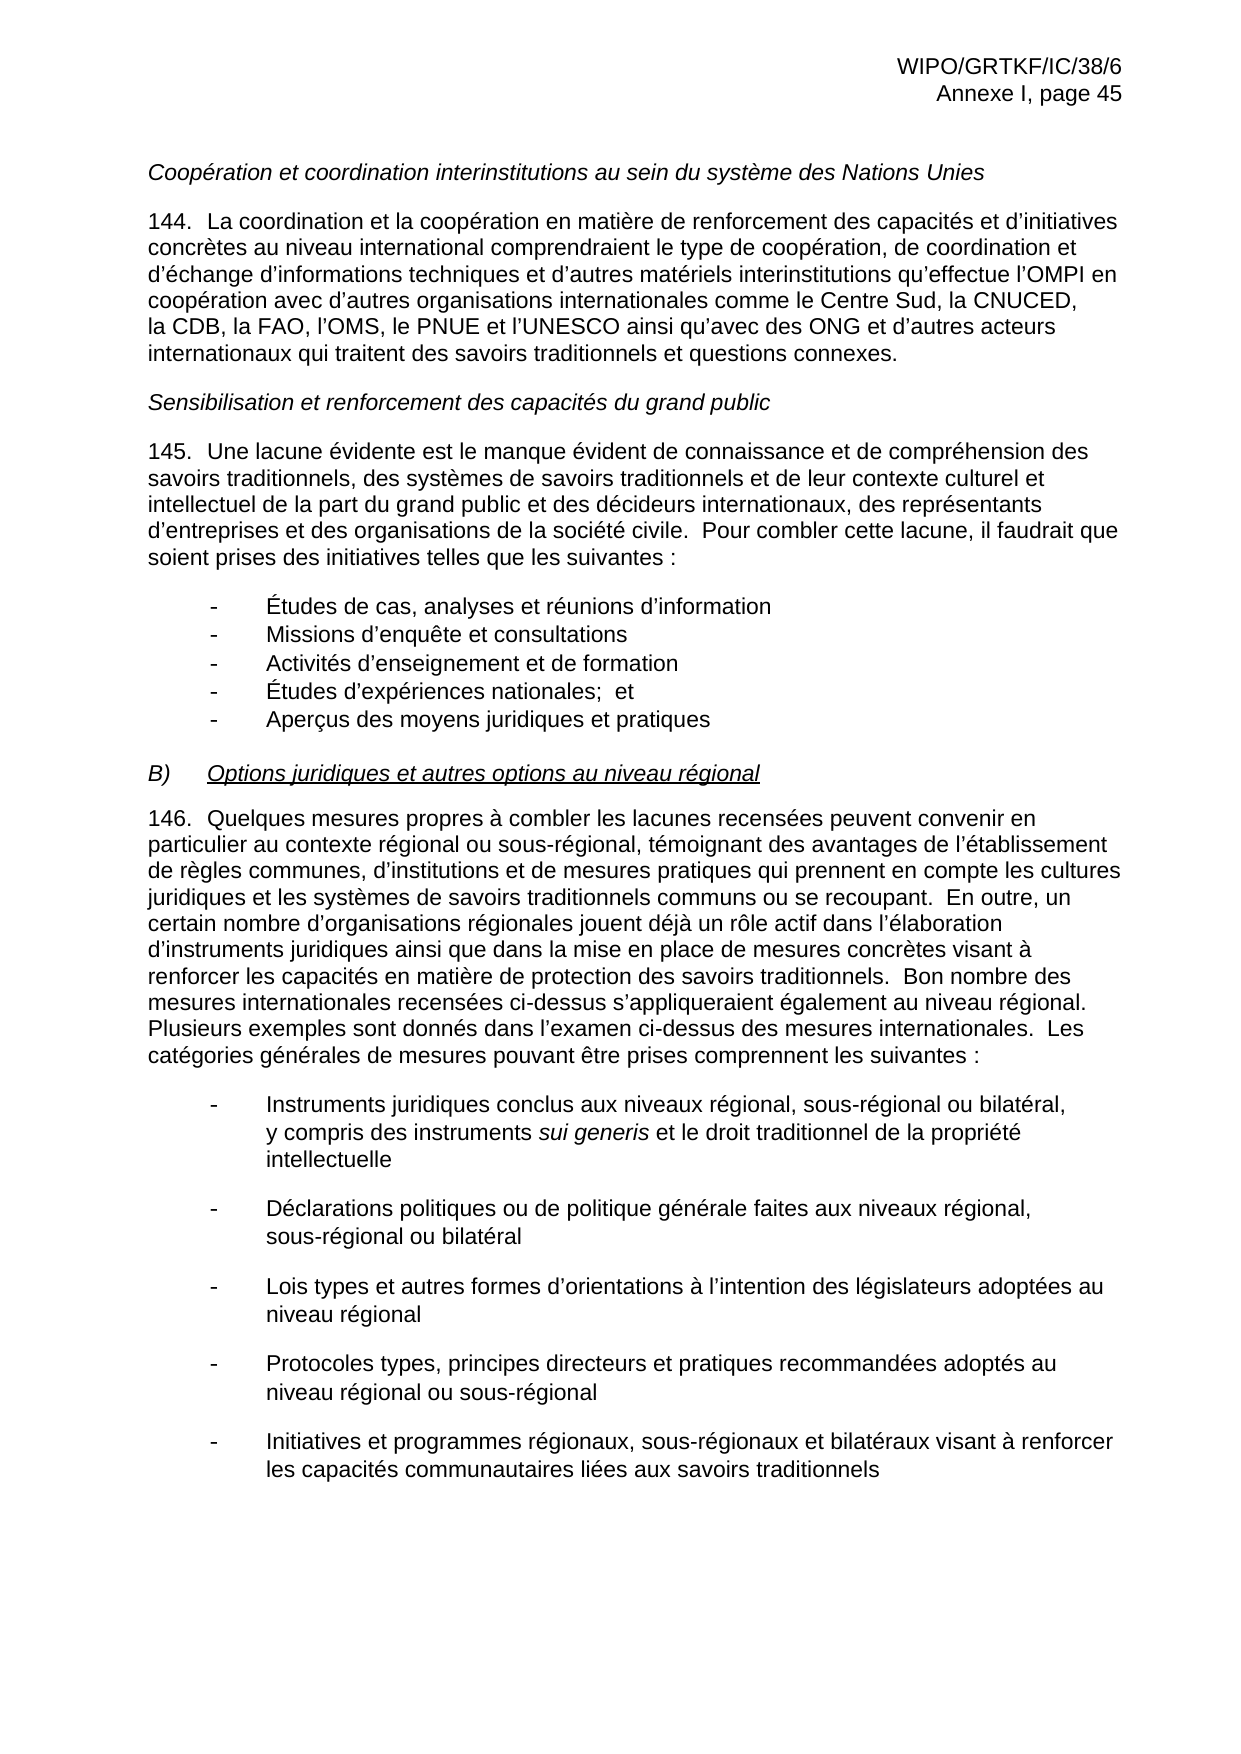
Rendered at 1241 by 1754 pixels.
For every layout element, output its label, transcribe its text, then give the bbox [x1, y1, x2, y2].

list Initiatives et programmes régionaux, sous-régionaux et bilatéraux visant à renforcer les capacités communautaires liées aux savoirs traditionnels [207, 1428, 1122, 1482]
list Études de cas, analyses et réunions d’information [207, 593, 1122, 621]
list Activités d’enseignement et de formation [207, 649, 1122, 678]
subtitle Options juridiques et autres options au niveau régional [148, 759, 1122, 786]
text Une lacune évidente est le manque évident de connaissance et de compréhension des savoirs traditionnels, des systèmes de savoirs traditionnels et de leur contexte culturel et intellectuel de la part du grand public et des décideurs internationaux, des représentants d’entreprises et des organisations de la société civile. Pour combler cette lacune, il faudrait que soient prises des initiatives telles que les suivantes : [148, 438, 1122, 570]
text La coordination et la coopération en matière de renforcement des capacités et d’initiatives concrètes au niveau international comprendraient le type de coopération, de coordination et d’échange d’informations techniques et d’autres matériels interinstitutions qu’effectue l’OMPI en coopération avec d’autres organisations internationales comme le Centre Sud, la CNUCED, la CDB, la FAO, l’OMS, le PNUE et l’UNESCO ainsi qu’avec des ONG et d’autres acteurs internationaux qui traitent des savoirs traditionnels et questions connexes. [148, 208, 1122, 366]
list Études d’expériences nationales; et [207, 678, 1122, 706]
list Protocoles types, principes directeurs et pratiques recommandées adoptés au niveau régional ou sous-régional [207, 1350, 1122, 1405]
subtitle Sensibilisation et renforcement des capacités du grand public [148, 389, 1122, 415]
list Missions d’enquête et consultations [207, 621, 1122, 649]
text Quelques mesures propres à combler les lacunes recensées peuvent convenir en particulier au contexte régional ou sous-régional, témoignant des avantages de l’établissement de règles communes, d’institutions et de mesures pratiques qui prennent en compte les cultures juridiques et les systèmes de savoirs traditionnels communs ou se recoupant. En outre, un certain nombre d’organisations régionales jouent déjà un rôle actif dans l’élaboration d’instruments juridiques ainsi que dans la mise en place de mesures concrètes visant à renforcer les capacités en matière de protection des savoirs traditionnels. Bon nombre des mesures internationales recensées ci-dessus s’appliqueraient également au niveau régional. Plusieurs exemples sont donnés dans l’examen ci-dessus des mesures internationales. Les catégories générales de mesures pouvant être prises comprennent les suivantes : [148, 804, 1122, 1068]
subtitle Coopération et coordination interinstitutions au sein du système des Nations Unies [148, 158, 1122, 185]
list Instruments juridiques conclus aux niveaux régional, sous-régional ou bilatéral, y compris des instruments sui generis et le droit traditionnel de la propriété intellectuelle [207, 1091, 1122, 1172]
list Aperçus des moyens juridiques et pratiques [207, 706, 1122, 734]
list Lois types et autres formes d’orientations à l’intention des législateurs adoptées au niveau régional [207, 1273, 1122, 1327]
list Déclarations politiques ou de politique générale faites aux niveaux régional, sous-régional ou bilatéral [207, 1195, 1122, 1250]
